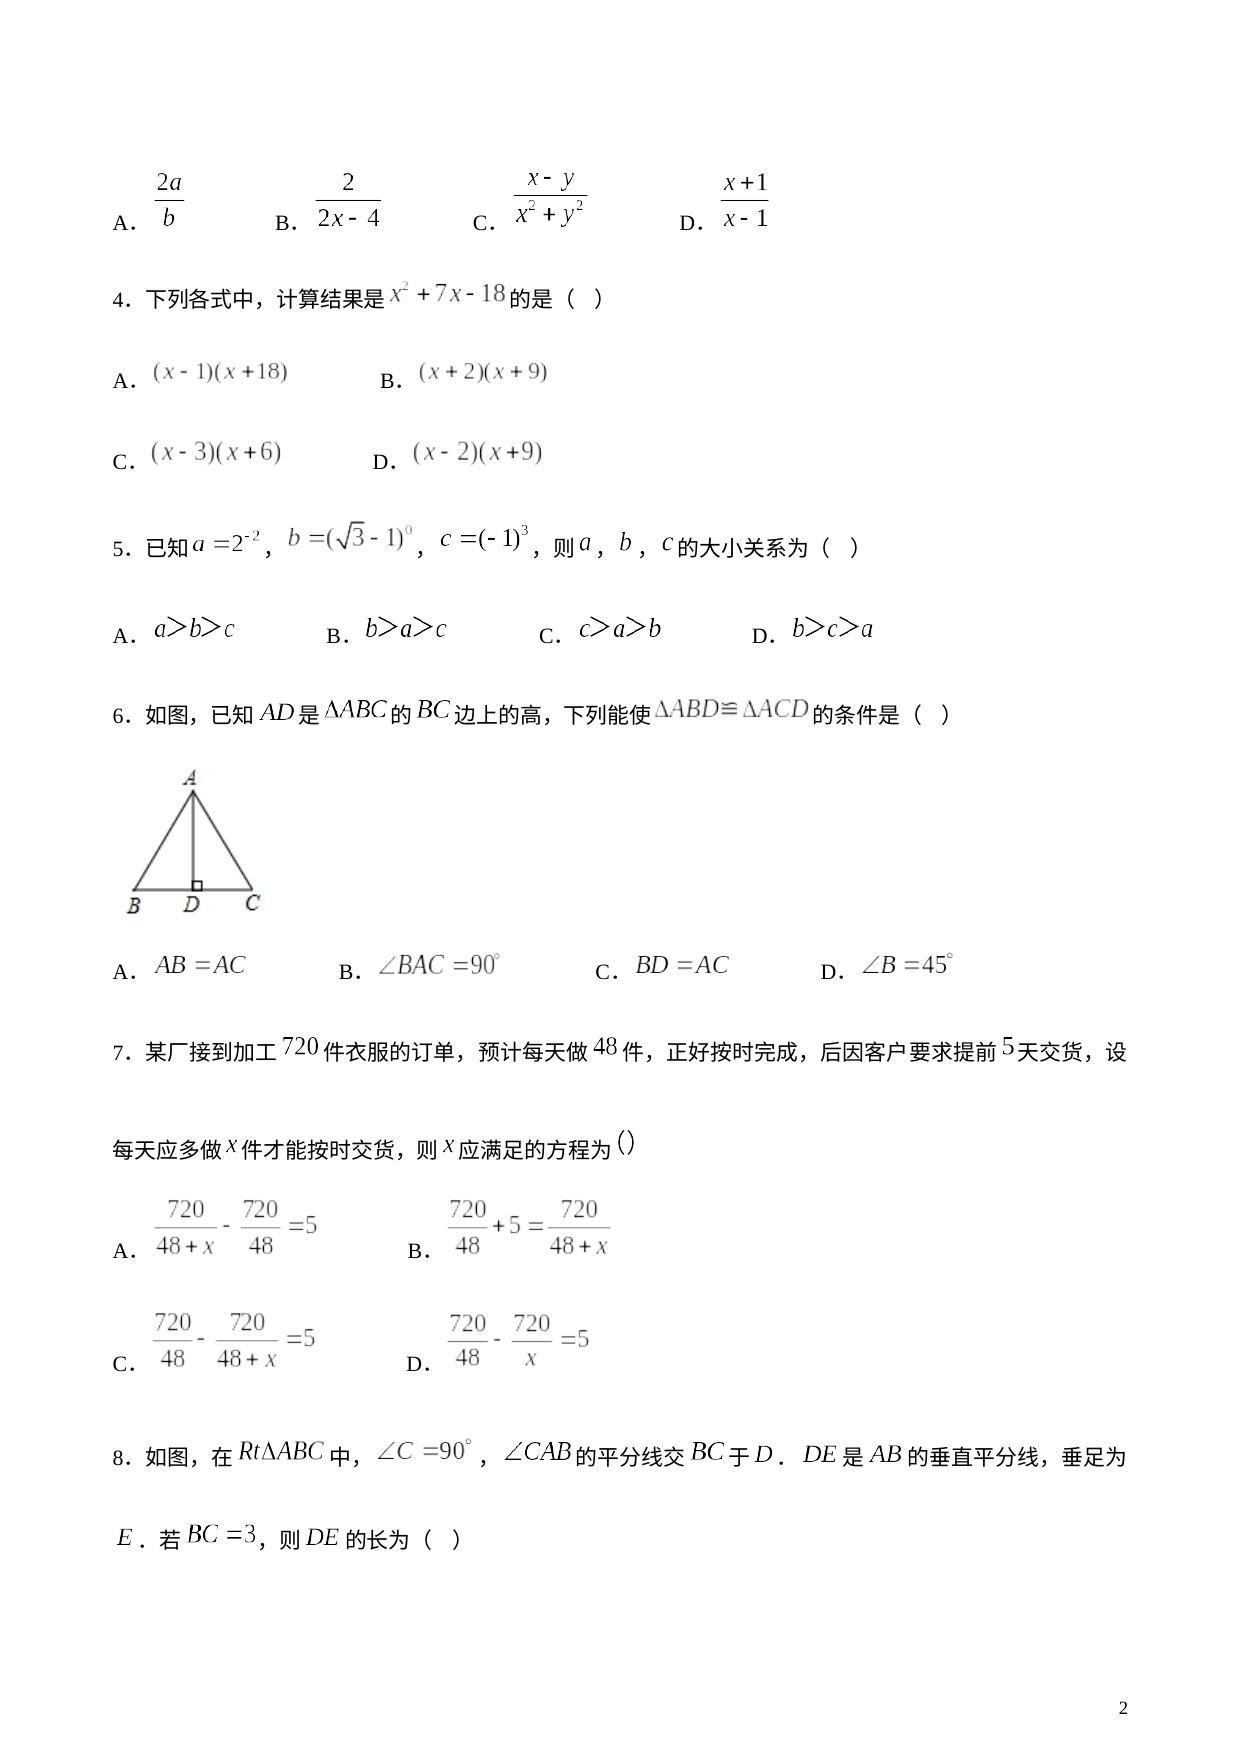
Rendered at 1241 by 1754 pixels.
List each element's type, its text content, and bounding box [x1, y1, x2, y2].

text 6．如图，已知是的边上的高，下列能使的条件是（ ） [112, 679, 1128, 744]
text 5．已知，，，则，，的大小关系为（ ） [112, 518, 1128, 583]
text A． B． C． D． [112, 162, 1128, 259]
text A． B． [112, 1194, 1128, 1292]
text A． B． C． D． [112, 599, 1128, 664]
text A． B． [112, 356, 1128, 421]
text C． D． [112, 437, 1128, 502]
text A． B． C． D． [112, 935, 1128, 1000]
picture [112, 760, 278, 920]
text 4．下列各式中，计算结果是的是（ ） [112, 275, 1128, 340]
text 8．如图，在中，，的平分线交于．是的垂直平分线，垂足为．若，则的长为（ ） [112, 1421, 1128, 1584]
text C． D． [112, 1308, 1128, 1405]
text 7．某厂接到加工件衣服的订单，预计每天做件，正好按时完成，后因客户要求提前天交货，设每天应多做件才能按时交货，则应满足的方程为 [112, 1016, 1128, 1179]
